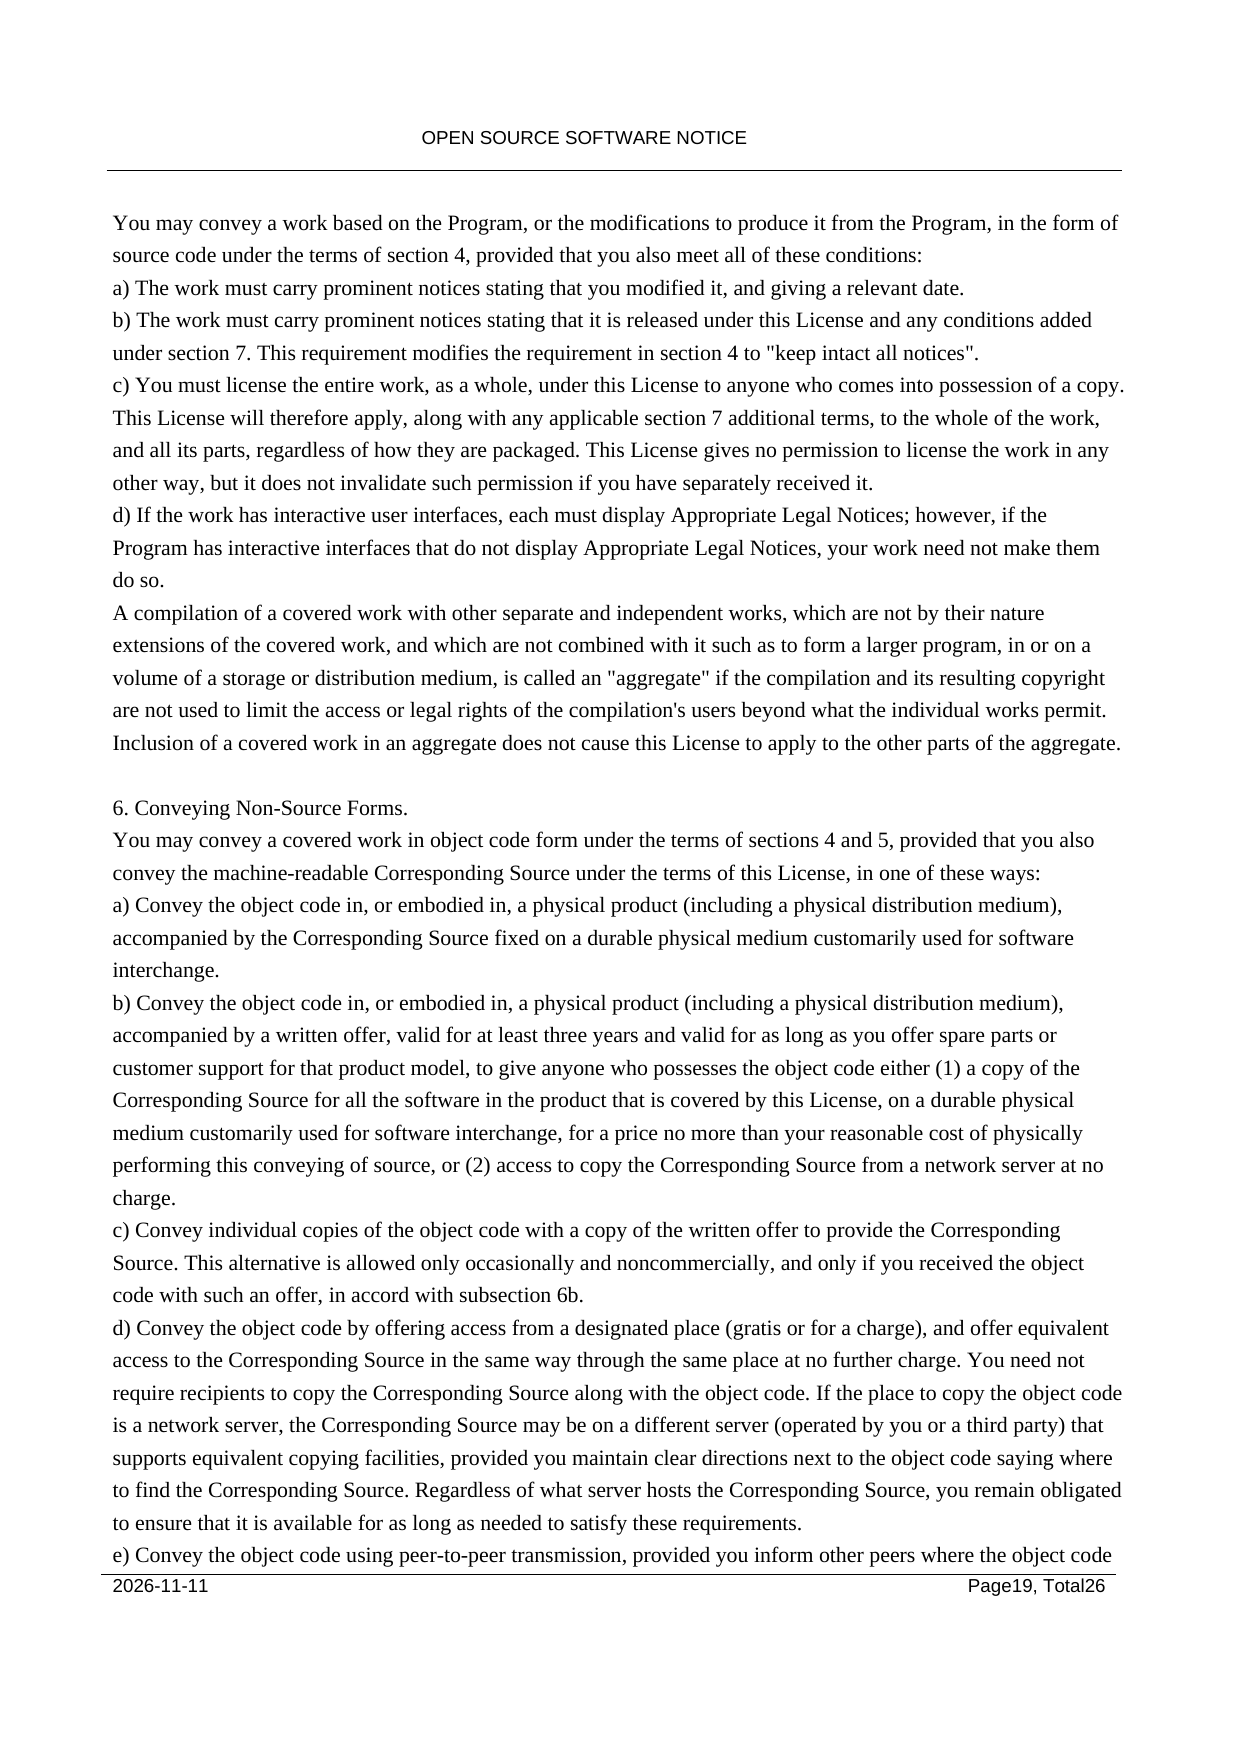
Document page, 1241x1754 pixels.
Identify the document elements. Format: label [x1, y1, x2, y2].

text [112, 206, 1128, 1571]
